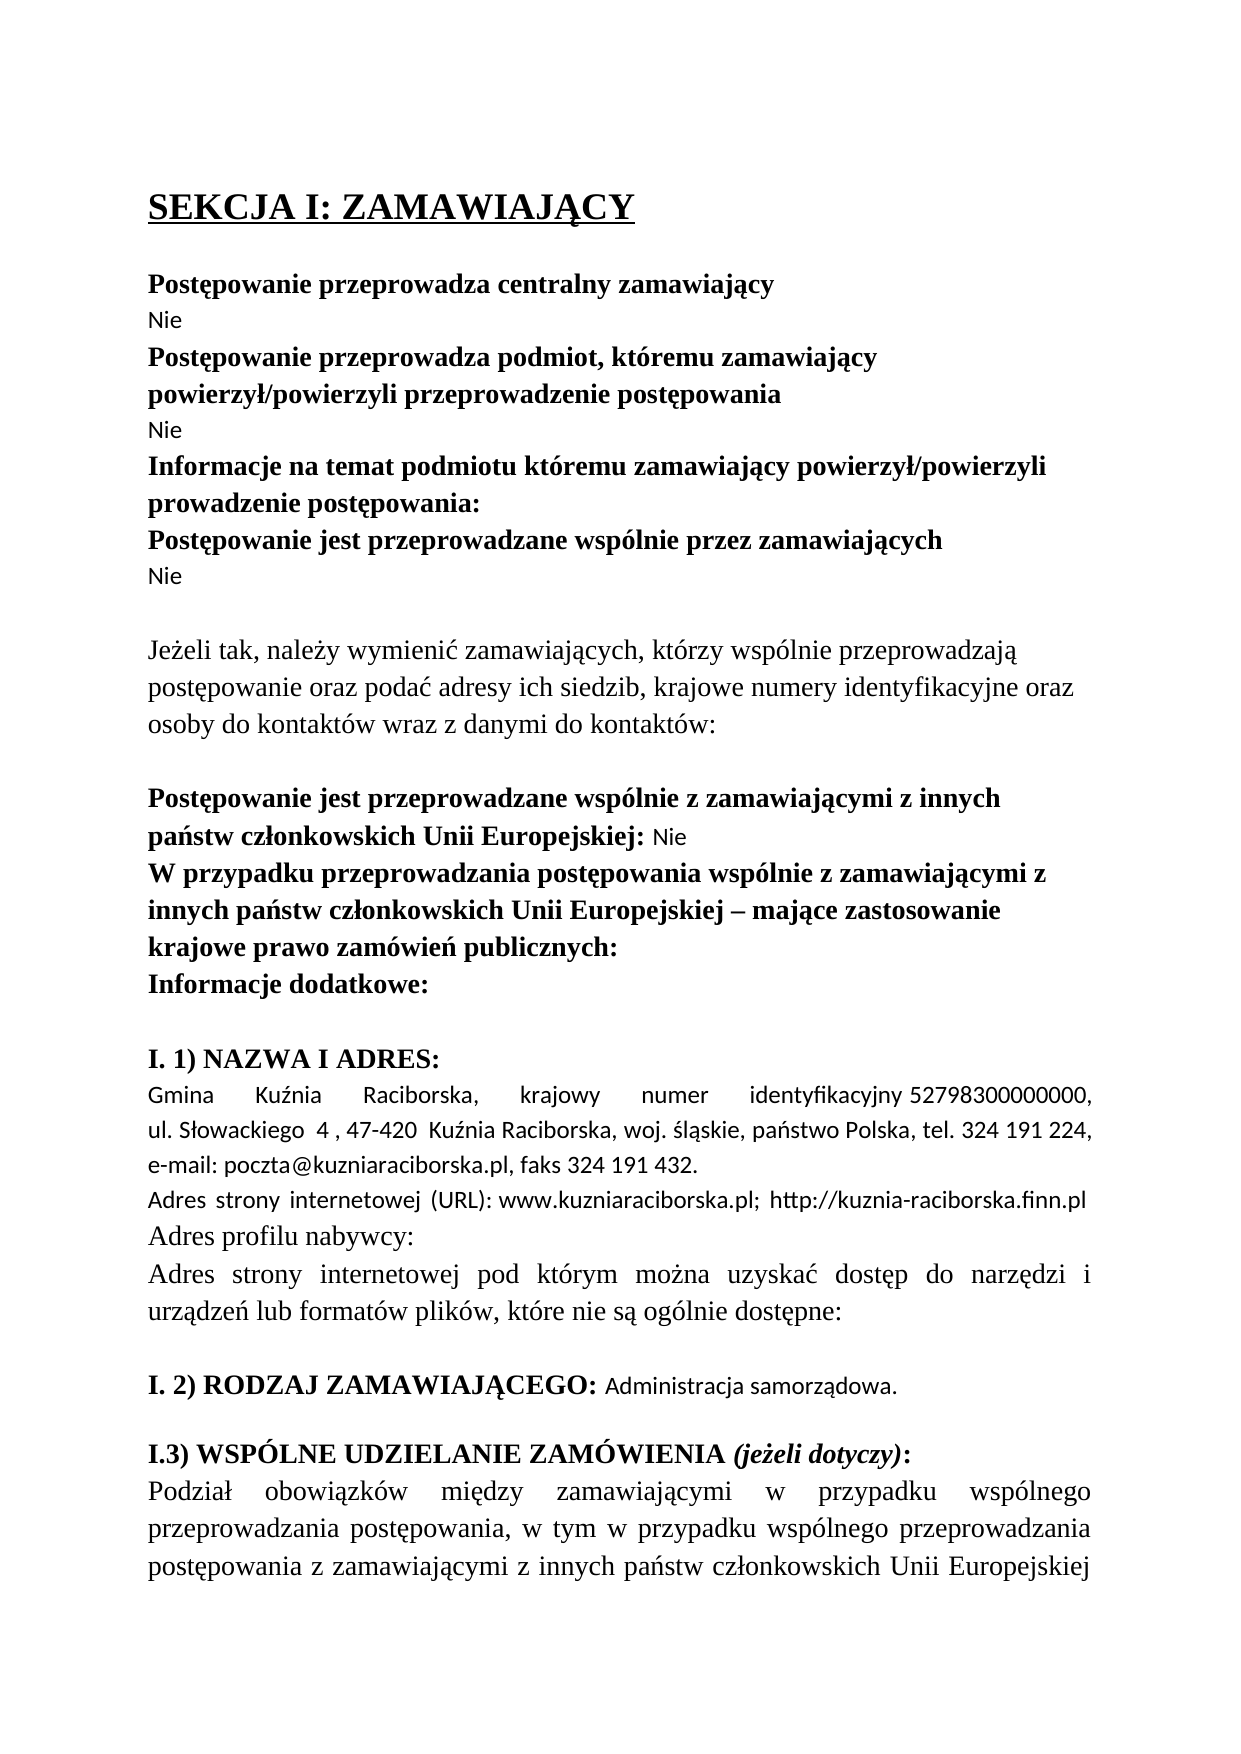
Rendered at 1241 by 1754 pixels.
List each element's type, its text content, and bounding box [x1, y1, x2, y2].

text Postępowanie przeprowadza centralny zamawiający [148, 267, 1093, 300]
text I. 1) NAZWA I ADRES: [148, 1042, 1093, 1074]
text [148, 1474, 1093, 1581]
text I.3) WSPÓLNE UDZIELANIE ZAMÓWIENIA (jeżeli dotyczy): [148, 1437, 1093, 1469]
text I. 2) RODZAJ ZAMAWIAJĄCEGO: Administracja samorządowa. [148, 1368, 1093, 1433]
text Adres strony internetowej pod którym można uzyskać dostęp do narzędzi i urządzeń lub formatów plików, które nie są ogólnie dostępne: [148, 1257, 1093, 1326]
text Informacje na temat podmiotu któremu zamawiający powierzył/powierzyli prowadzenie postępowania: Postępowanie jest przeprowadzane wspólnie przez zamawiających [148, 449, 1093, 556]
text Nie [148, 561, 1093, 591]
text Postępowanie przeprowadza podmiot, któremu zamawiający powierzył/powierzyli przeprowadzenie postępowania [148, 339, 1093, 409]
text Gmina Kuźnia Raciborska, krajowy numer identyfikacyjny 52798300000000, ul. Słowackiego 4 , 47-420 Kuźnia Raciborska, woj. śląskie, państwo Polska, tel. 324 191 224, e-mail: poczta@kuzniaraciborska.pl, faks 324 191 432. [148, 1079, 1093, 1180]
text Adres strony internetowej (URL): www.kuzniaraciborska.pl; http://kuznia-raciborska.finn.pl Adres profilu nabywcy: [148, 1184, 1093, 1252]
text Nie [148, 414, 1093, 444]
text Jeżeli tak, należy wymienić zamawiających, którzy wspólnie przeprowadzają postępowanie oraz podać adresy ich siedzib, krajowe numery identyfikacyjne oraz osoby do kontaktów wraz z danymi do kontaktów: Postępowanie jest przeprowadzane wspólnie z zamawiającymi z innych państw członkowskich Unii Europejskiej: Nie [148, 596, 1093, 851]
text W przypadku przeprowadzania postępowania wspólnie z zamawiającymi z innych państw członkowskich Unii Europejskiej – mające zastosowanie krajowe prawo zamówień publicznych: Informacje dodatkowe: [148, 856, 1093, 1000]
text SEKCJA I: ZAMAWIAJĄCY [148, 185, 1093, 228]
text Nie [148, 304, 1093, 335]
